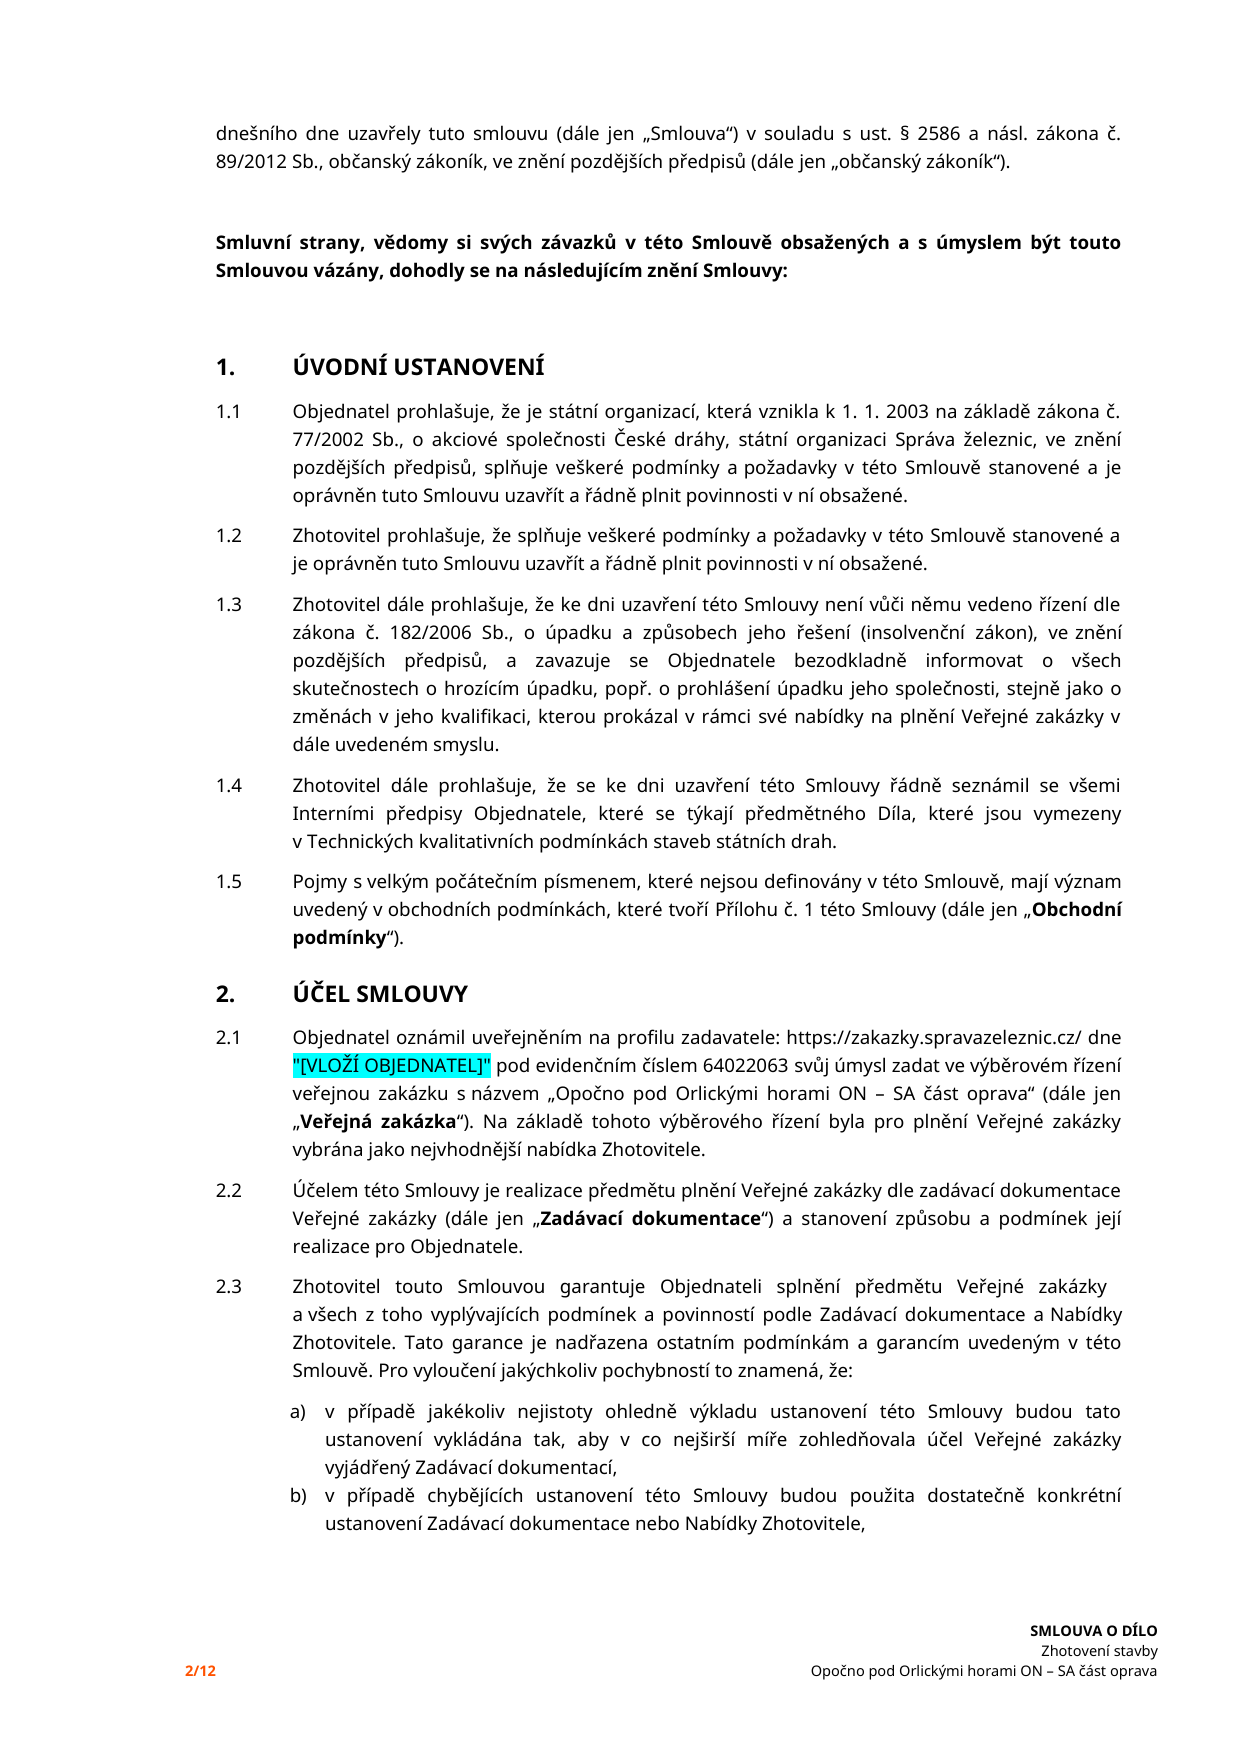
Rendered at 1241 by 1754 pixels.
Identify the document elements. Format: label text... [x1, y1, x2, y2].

text Zhotovitel dále prohlašuje, že ke dni uzavření této Smlouvy není vůči němu vedeno řízení dle zákona č. 182/2006 Sb., o úpadku a způsobech jeho řešení (insolvenční zákon), ve znění pozdějších předpisů, a zavazuje se Objednatele bezodkladně informovat o všech skutečnostech o hrozícím úpadku, popř. o prohlášení úpadku jeho společnosti, stejně jako o změnách v jeho kvalifikaci, kterou prokázal v rámci své nabídky na plnění Veřejné zakázky v dále uvedeném smyslu. [216, 591, 1122, 757]
text Zhotovitel prohlašuje, že splňuje veškeré podmínky a požadavky v této Smlouvě stanovené a je oprávněn tuto Smlouvu uzavřít a řádně plnit povinnosti v ní obsažené. [216, 523, 1122, 576]
text ÚČEL SMLOUVY [216, 977, 1122, 1009]
text Smluvní strany, vědomy si svých závazků v této Smlouvě obsažených a s úmyslem být touto Smlouvou vázány, dohodly se na následujícím znění Smlouvy: [216, 230, 1122, 283]
text Zhotovitel dále prohlašuje, že se ke dni uzavření této Smlouvy řádně seznámil se všemi Interními předpisy Objednatele, které se týkají předmětného Díla, které jsou vymezeny v Technických kvalitativních podmínkách staveb státních drah. [216, 772, 1122, 853]
text Pojmy s velkým počátečním písmenem, které nejsou definovány v této Smlouvě, mají význam uvedený v obchodních podmínkách, které tvoří Přílohu č. 1 této Smlouvy (dále jen „Obchodní podmínky“). [216, 868, 1122, 950]
text v případě chybějících ustanovení této Smlouvy budou použita dostatečně konkrétní ustanovení Zadávací dokumentace nebo Nabídky Zhotovitele, [289, 1482, 1122, 1536]
text dnešního dne uzavřely tuto smlouvu (dále jen „Smlouva“) v souladu s ust. § 2586 a násl. zákona č. 89/2012 Sb., občanský zákoník, ve znění pozdějších předpisů (dále jen „občanský zákoník“). [216, 121, 1122, 174]
text Zhotovitel touto Smlouvou garantuje Objednateli splnění předmětu Veřejné zakázky a všech z toho vyplývajících podmínek a povinností podle Zadávací dokumentace a Nabídky Zhotovitele. Tato garance je nadřazena ostatním podmínkám a garancím uvedeným v této Smlouvě. Pro vyloučení jakýchkoliv pochybností to znamená, že: [216, 1273, 1122, 1383]
text v případě jakékoliv nejistoty ohledně výkladu ustanovení této Smlouvy budou tato ustanovení vykládána tak, aby v co nejširší míře zohledňovala účel Veřejné zakázky vyjádřený Zadávací dokumentací, [289, 1398, 1122, 1480]
text Objednatel oznámil uveřejněním na profilu zadavatele: https://zakazky.spravazeleznic.cz/ dne "[VLOŽÍ OBJEDNATEL]" pod evidenčním číslem 64022063 svůj úmysl zadat ve výběrovém řízení veřejnou zakázku s názvem „Opočno pod Orlickými horami ON – SA část oprava“ (dále jen „Veřejná zakázka“). Na základě tohoto výběrového řízení byla pro plnění Veřejné zakázky vybrána jako nejvhodnější nabídka Zhotovitele. [216, 1024, 1122, 1162]
text ÚVODNÍ USTANOVENÍ [216, 351, 1122, 382]
text Objednatel prohlašuje, že je státní organizací, která vznikla k 1. 1. 2003 na základě zákona č. 77/2002 Sb., o akciové společnosti České dráhy, státní organizaci Správa železnic, ve znění pozdějších předpisů, splňuje veškeré podmínky a požadavky v této Smlouvě stanovené a je oprávněn tuto Smlouvu uzavřít a řádně plnit povinnosti v ní obsažené. [216, 398, 1122, 508]
text Účelem této Smlouvy je realizace předmětu plnění Veřejné zakázky dle zadávací dokumentace Veřejné zakázky (dále jen „Zadávací dokumentace“) a stanovení způsobu a podmínek její realizace pro Objednatele. [216, 1177, 1122, 1258]
